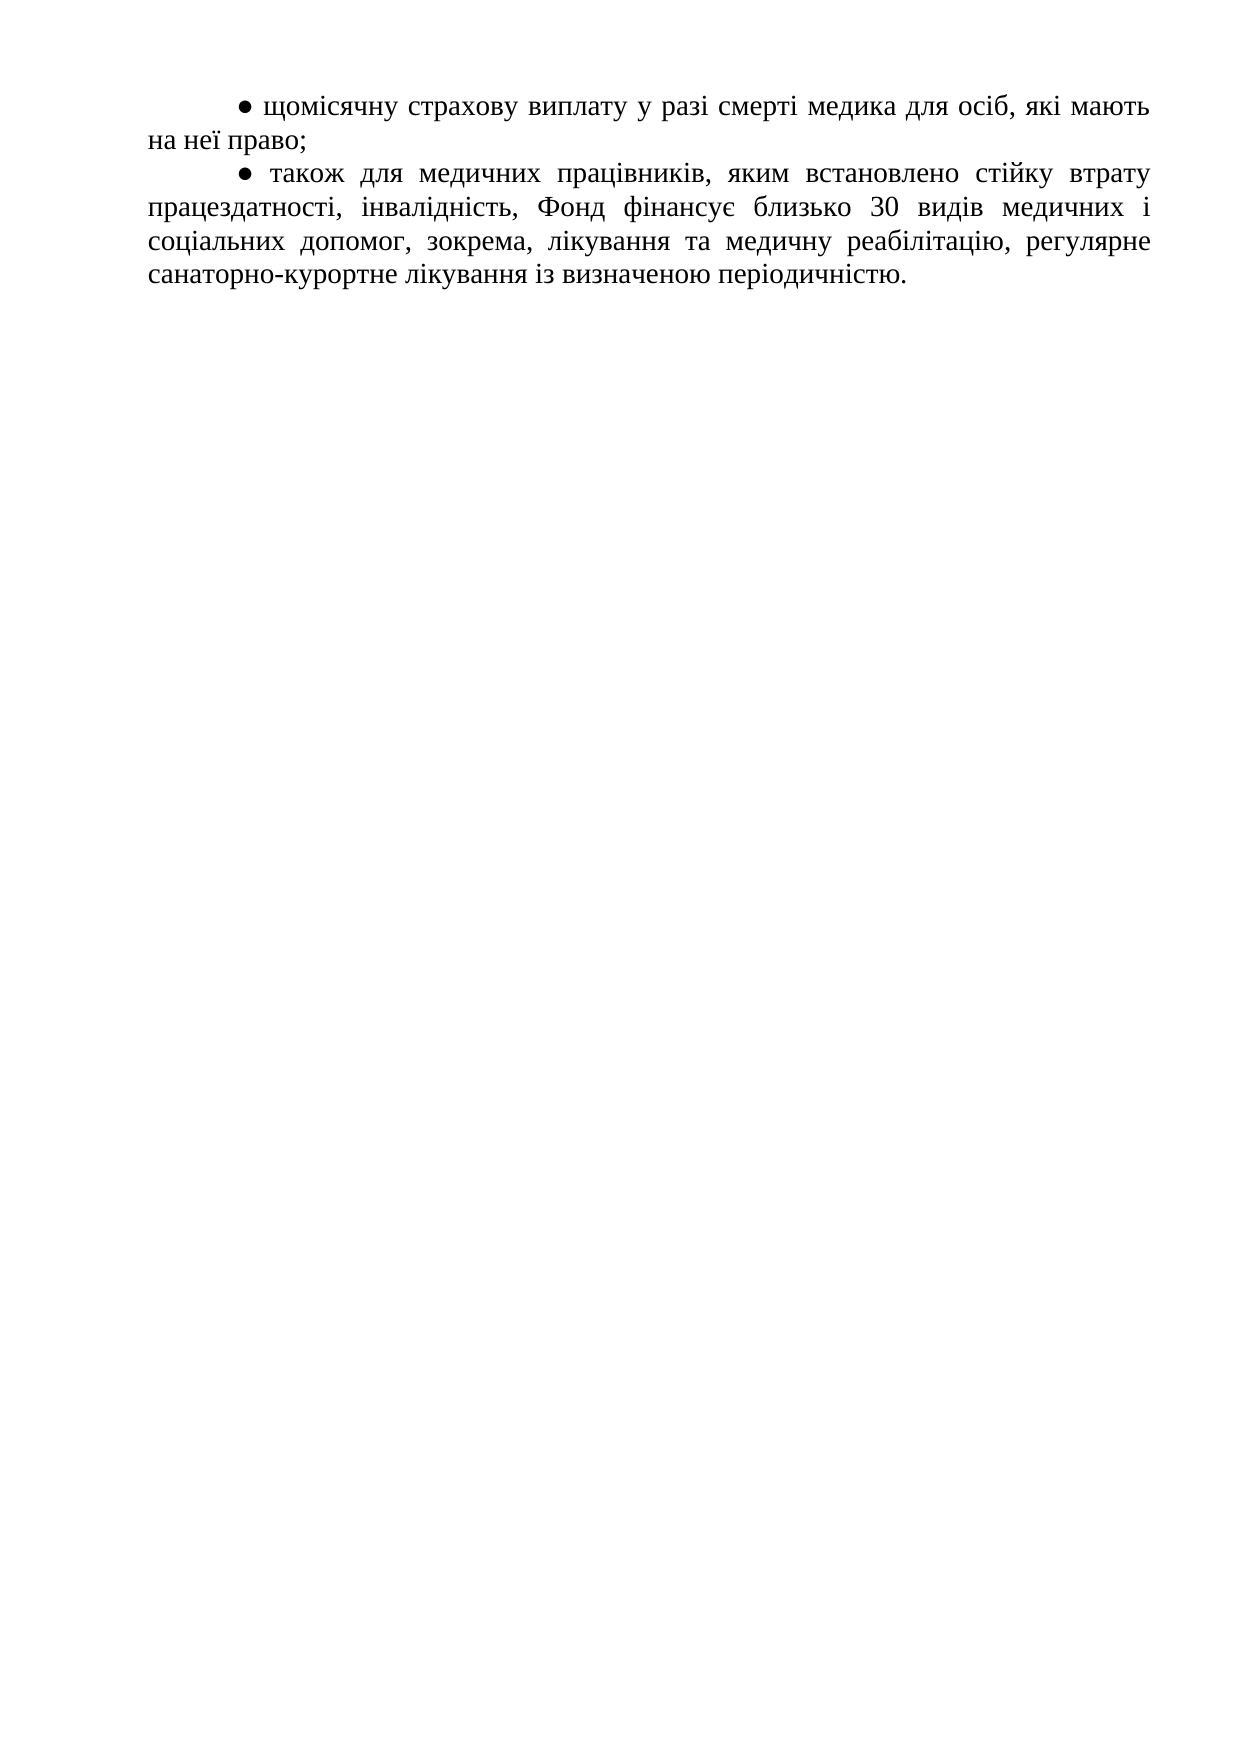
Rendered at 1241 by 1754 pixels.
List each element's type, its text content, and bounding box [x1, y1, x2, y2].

text ● також для медичних працівників, яким встановлено стійку втрату працездатності, інвалідність, Фонд фінансує близько 30 видів медичних і соціальних допомог, зокрема, лікування та медичну реабілітацію, регулярне санаторно-курортне лікування із визначеною періодичністю. [148, 156, 1152, 290]
text ● щомісячну страхову виплату у разі смерті медика для осіб, які мають на неї право; [148, 88, 1152, 156]
